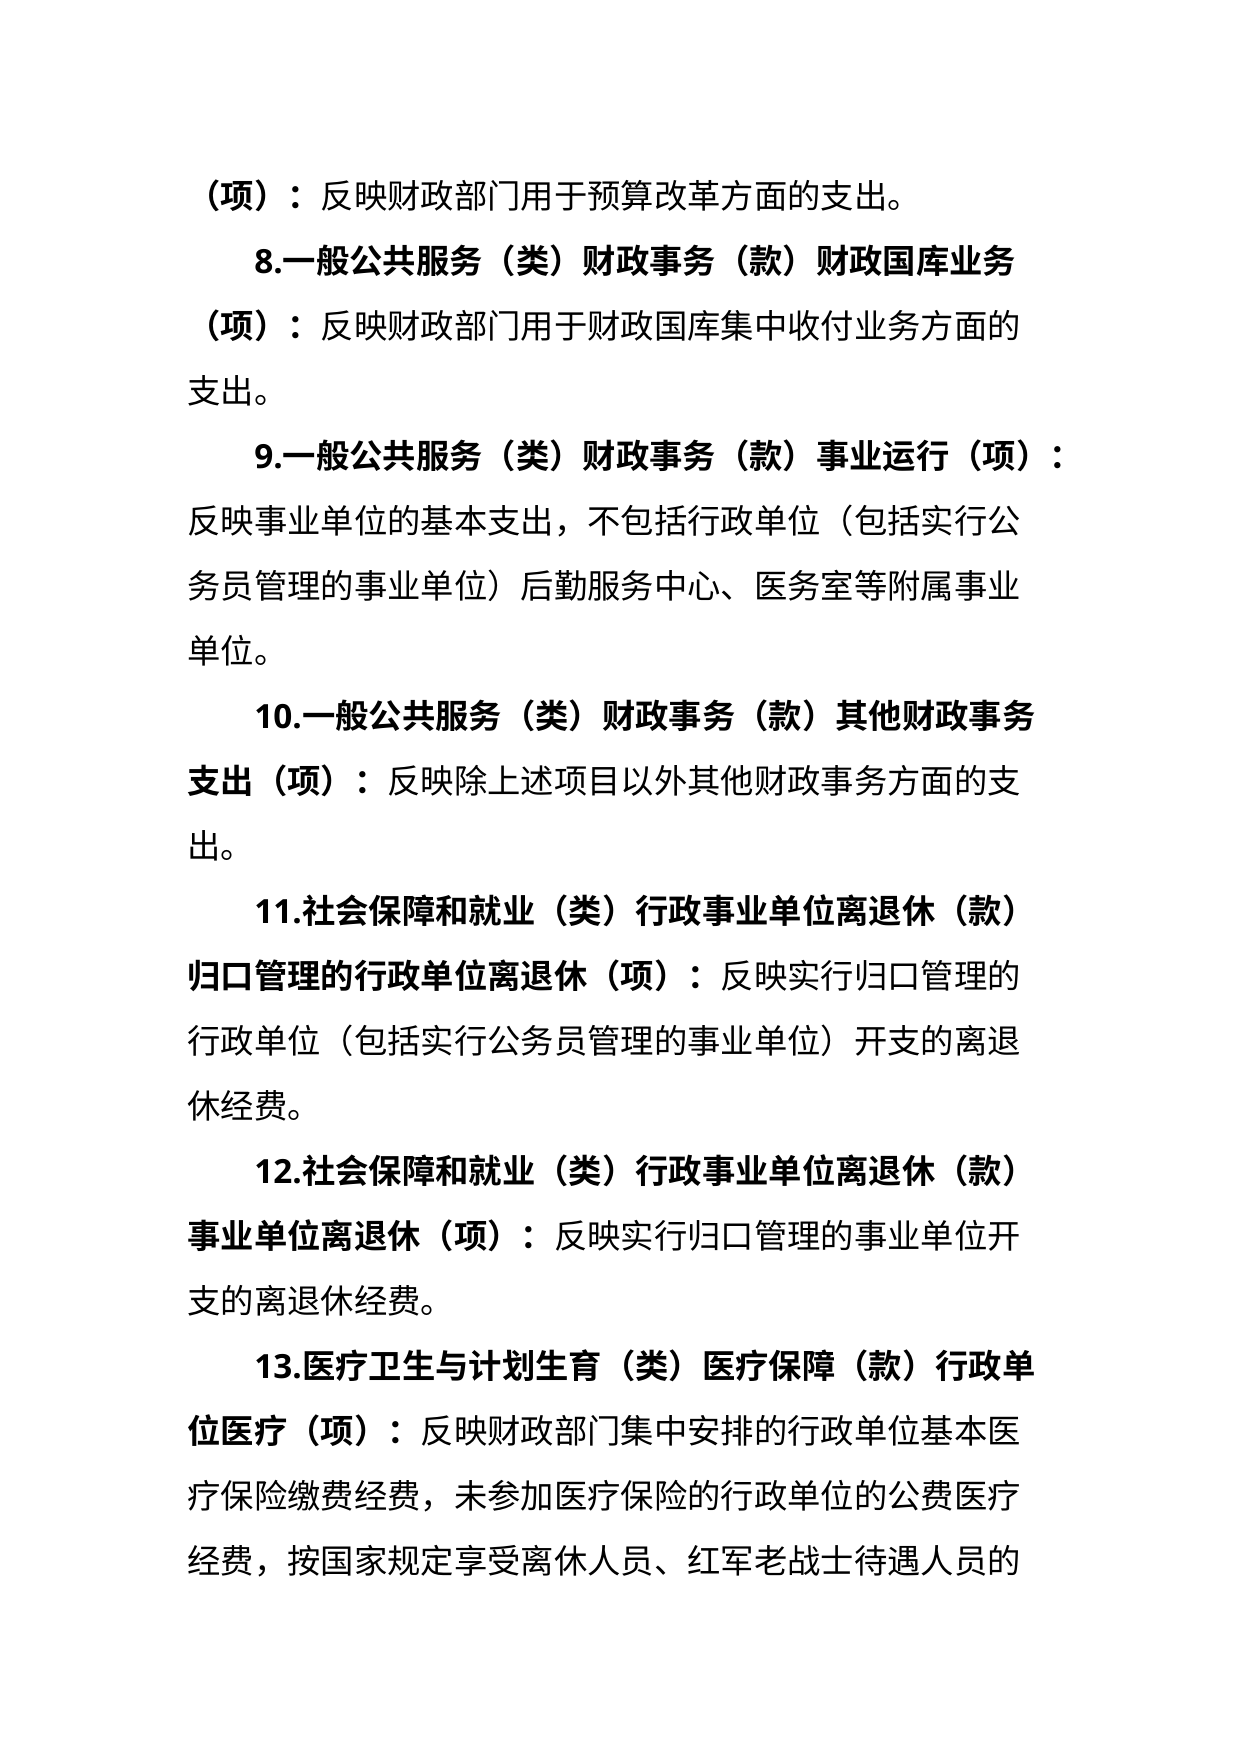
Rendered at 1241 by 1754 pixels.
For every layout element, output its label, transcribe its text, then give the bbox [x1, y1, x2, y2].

text 11.社会保障和就业（类）行政事业单位离退休（款）归口管理的行政单位离退休（项）：反映实行归口管理的行政单位（包括实行公务员管理的事业单位）开支的离退休经费。 [187, 877, 1053, 1137]
text 9.一般公共服务（类）财政事务（款）事业运行（项）：反映事业单位的基本支出，不包括行政单位（包括实行公务员管理的事业单位）后勤服务中心、医务室等附属事业单位。 [187, 422, 1053, 682]
text 10.一般公共服务（类）财政事务（款）其他财政事务支出（项）：反映除上述项目以外其他财政事务方面的支出。 [187, 682, 1053, 877]
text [187, 1332, 1053, 1592]
text 8.一般公共服务（类）财政事务（款）财政国库业务（项）：反映财政部门用于财政国库集中收付业务方面的支出。 [187, 227, 1053, 422]
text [187, 162, 1053, 227]
text 12.社会保障和就业（类）行政事业单位离退休（款）事业单位离退休（项）：反映实行归口管理的事业单位开支的离退休经费。 [187, 1137, 1053, 1332]
